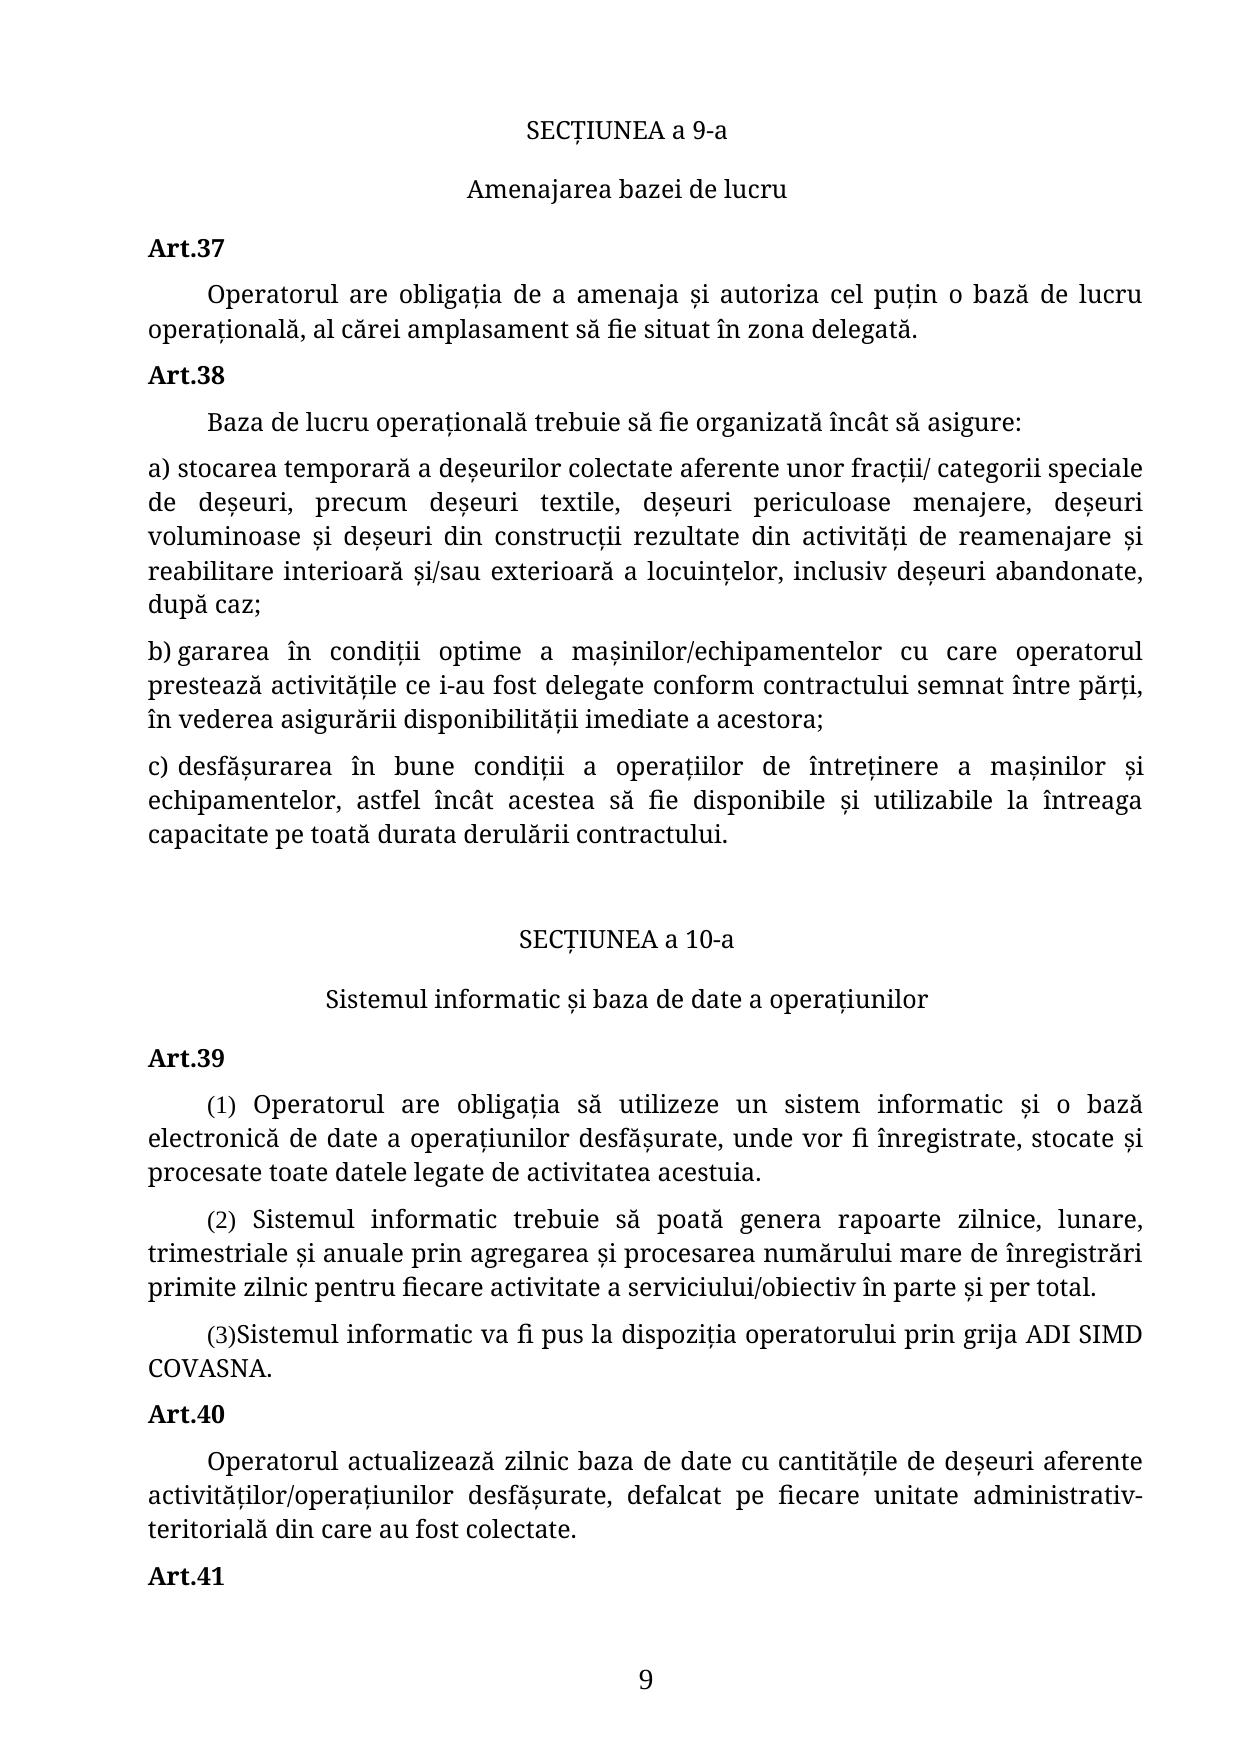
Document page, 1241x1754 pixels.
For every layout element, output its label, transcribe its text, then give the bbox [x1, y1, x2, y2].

text Amenajarea bazei de lucru [110, 172, 1144, 206]
text SECȚIUNEA a 9-a [110, 112, 1144, 147]
text Operatorul are obligația de a amenaja și autoriza cel puțin o bază de lucru operațională, al cărei amplasament să fie situat în zona delegată. [148, 277, 1144, 345]
list Sistemul informatic va fi pus la dispoziția operatorului prin grija ADI SIMD COVASNA. [148, 1316, 1144, 1384]
list gararea în condiții optime a mașinilor/echipamentelor cu care operatorul prestează activitățile ce i-au fost delegate conform contractului semnat între părți, în vederea asigurării disponibilității imediate a acestora; [148, 634, 1144, 736]
list desfășurarea în bune condiții a operațiilor de întreținere a mașinilor și echipamentelor, astfel încât acestea să fie disponibile și utilizabile la întreaga capacitate pe toată durata derulării contractului. [148, 748, 1144, 851]
list Operatorul are obligația să utilizeze un sistem informatic și o bază electronică de date a operațiunilor desfășurate, unde vor fi înregistrate, stocate și procesate toate datele legate de activitatea acestuia. [148, 1087, 1144, 1189]
list stocarea temporară a deșeurilor colectate aferente unor fracții/ categorii speciale de deșeuri, precum deșeuri textile, deșeuri periculoase menajere, deșeuri voluminoase și deșeuri din construcții rezultate din activități de reamenajare și reabilitare interioară și/sau exterioară a locuințelor, inclusiv deșeuri abandonate, după caz; [148, 451, 1144, 621]
text Operatorul actualizează zilnic baza de date cu cantitățile de deșeuri aferente activităților/operațiunilor desfășurate, defalcat pe fiecare unitate administrativ-teritorială din care au fost colectate. [148, 1443, 1144, 1546]
text Baza de lucru operațională trebuie să fie organizată încât să asigure: [148, 404, 1144, 438]
text Sistemul informatic și baza de date a operațiunilor [110, 981, 1144, 1015]
list Sistemul informatic trebuie să poată genera rapoarte zilnice, lunare, trimestriale și anuale prin agregarea și procesarea numărului mare de înregistrări primite zilnic pentru fiecare activitate a serviciului/obiectiv în parte și per total. [148, 1202, 1144, 1304]
text SECȚIUNEA a 10-a [110, 922, 1144, 956]
